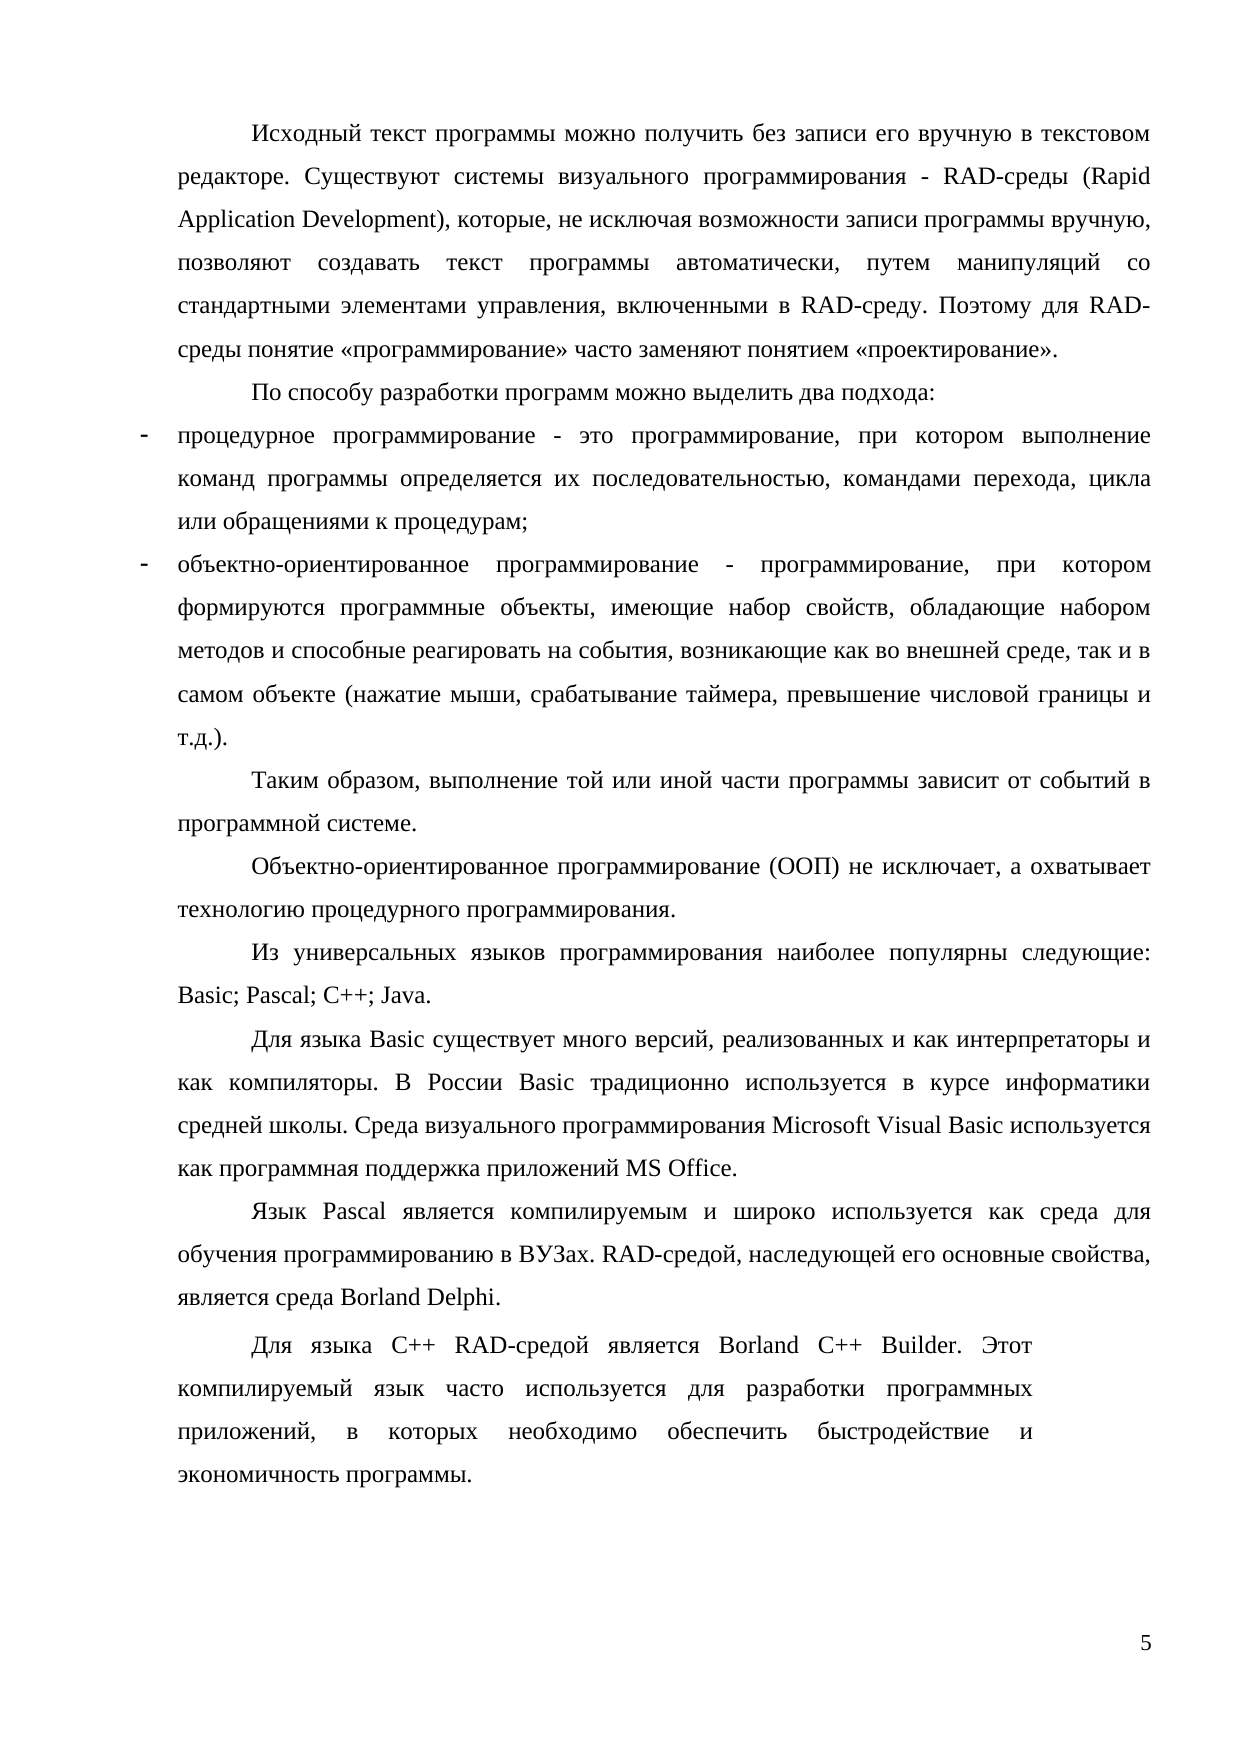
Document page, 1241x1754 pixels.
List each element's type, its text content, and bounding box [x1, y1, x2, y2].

list процедурное программирование - это программирование, при котором выполнение команд программы определяется их последовательностью, командами перехода, цикла или обращениями к процедурам; [140, 420, 1152, 535]
text Язык Pascal является компилируемым и широко используется как среда для обучения программированию в ВУЗах. RAD-средой, наследующей его основные свойства, является среда Borland Delphi. [177, 1196, 1152, 1311]
text По способу разработки программ можно выделить два подхода: [177, 377, 1152, 406]
text Для языка Basic существует много версий, реализованных и как интерпретаторы и как компиляторы. В России Basic традиционно используется в курсе информатики средней школы. Среда визуального программирования Microsoft Visual Basic используется как программная поддержка приложений MS Office. [177, 1024, 1152, 1182]
list объектно-ориентированное программирование - программирование, при котором формируются программные объекты, имеющие набор свойств, обладающие набором методов и способные реагировать на события, возникающие как во внешней среде, так и в самом объекте (нажатие мыши, срабатывание таймера, превышение числовой границы и т.д.). [140, 549, 1152, 751]
text Таким образом, выполнение той или иной части программы зависит от событий в программной системе. [177, 765, 1152, 837]
text Для языка C++ RAD-средой является Borland C++ Builder. Этот компилируемый язык часто используется для разработки программных приложений, в которых необходимо обеспечить быстродействие и экономичность программы. [177, 1330, 1033, 1488]
text Объектно-ориентированное программирование (ООП) не исключает, а охватывает технологию процедурного программирования. [177, 851, 1152, 923]
text Из универсальных языков программирования наиболее популярны следующие: Basic; Pascal; C++; Java. [177, 937, 1152, 1009]
text Исходный текст программы можно получить без записи его вручную в текстовом редакторе. Существуют системы визуального программирования - RAD-среды (Rapid Application Development), которые, не исключая возможности записи программы вручную, позволяют создавать текст программы автоматически, путем манипуляций со стандартными элементами управления, включенными в RAD-среду. Поэтому для RAD-среды понятие «программирование» часто заменяют понятием «проектирование». [177, 118, 1152, 362]
